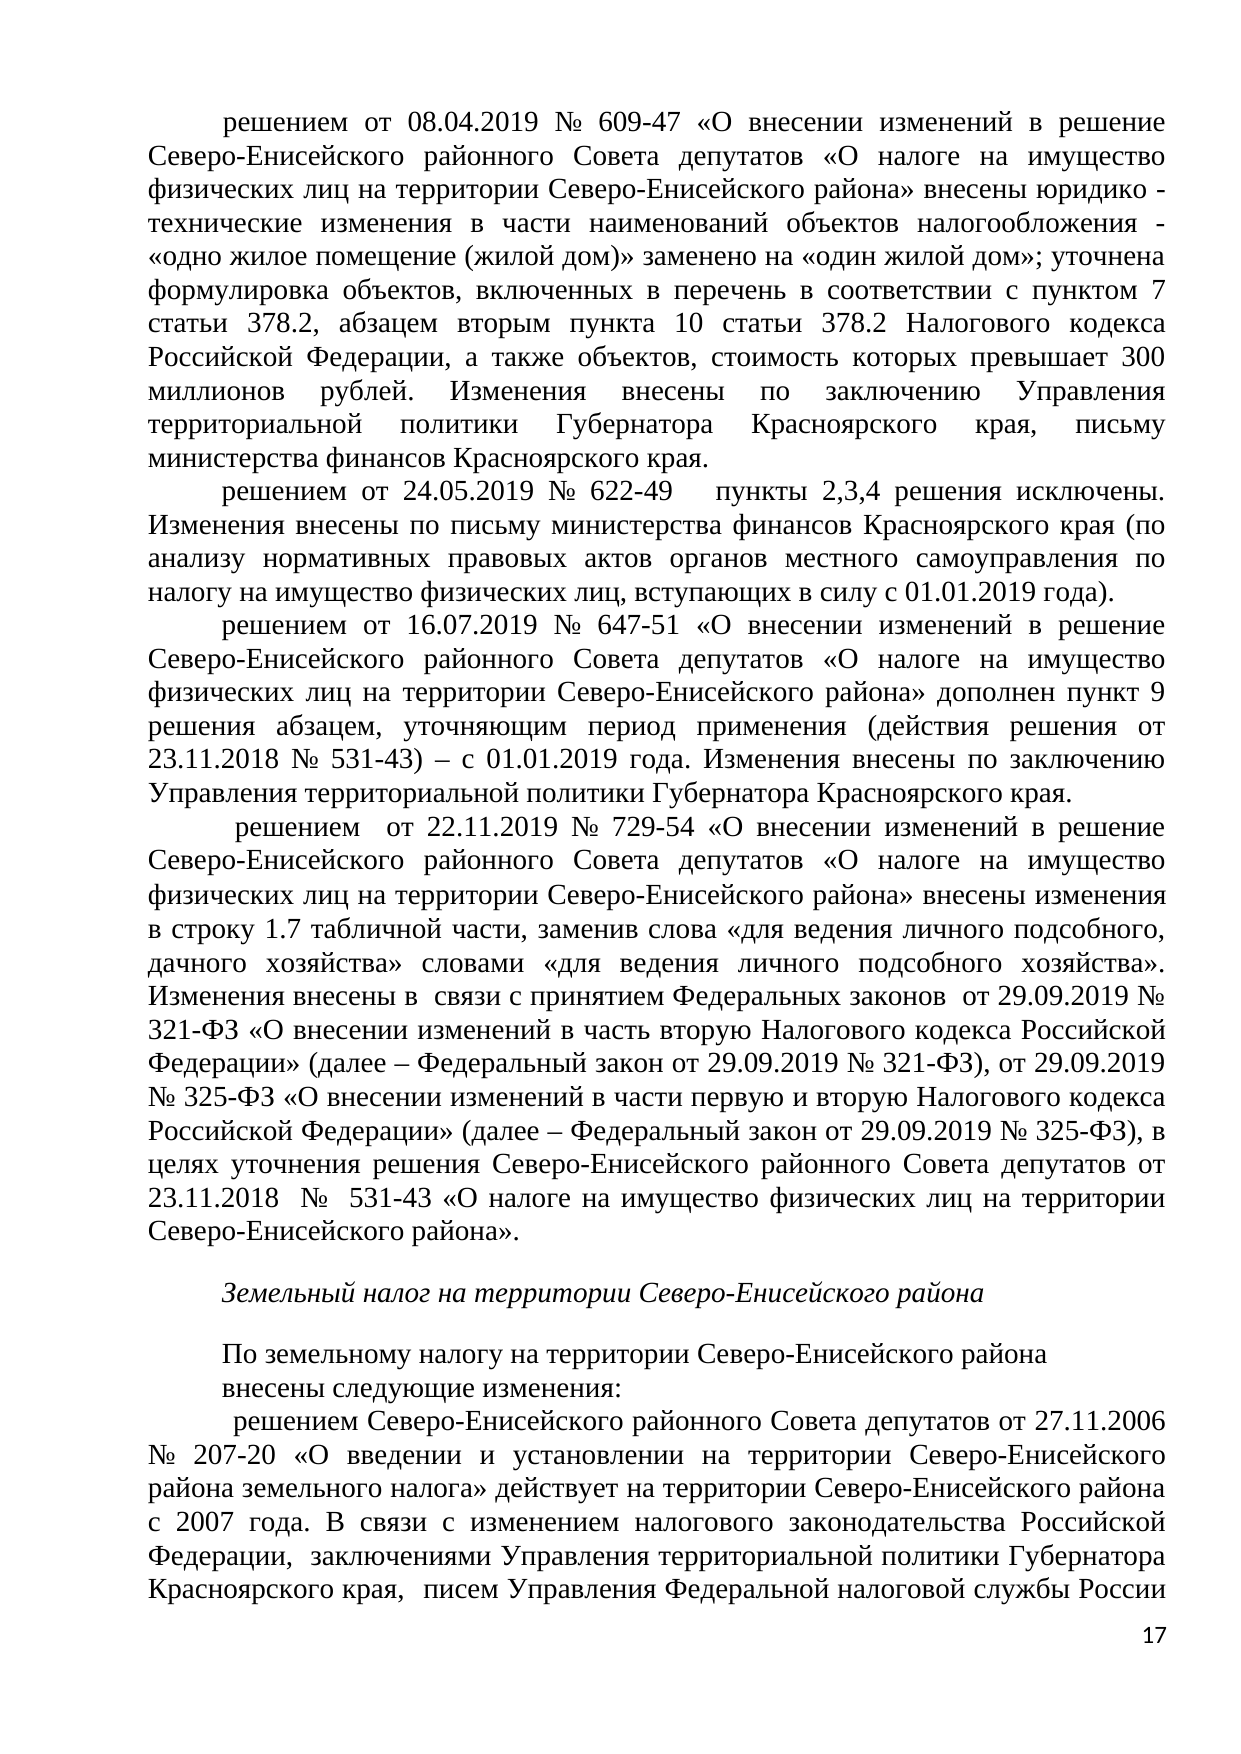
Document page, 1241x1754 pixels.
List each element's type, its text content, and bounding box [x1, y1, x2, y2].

text Земельный налог на территории Северо-Енисейского района [222, 1275, 1167, 1308]
text решением от 24.05.2019 № 622-49 пункты 2,3,4 решения исключены. Изменения внесены по письму министерства финансов Красноярского края (по анализу нормативных правовых актов органов местного самоуправления по налогу на имущество физических лиц, вступающих в силу с 01.01.2019 года). [148, 473, 1167, 607]
text По земельному налогу на территории Северо-Енисейского района [222, 1336, 1167, 1370]
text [148, 1403, 1167, 1607]
text внесены следующие изменения: [148, 1370, 1167, 1403]
text решением от 16.07.2019 № 647-51 «О внесении изменений в решение Северо-Енисейского районного Совета депутатов «О налоге на имущество физических лиц на территории Северо-Енисейского района» дополнен пункт 9 решения абзацем, уточняющим период применения (действия решения от 23.11.2018 № 531-43) – с 01.01.2019 года. Изменения внесены по заключению Управления территориальной политики Губернатора Красноярского края. решением от 22.11.2019 № 729-54 «О внесении изменений в решение Северо-Енисейского районного Совета депутатов «О налоге на имущество физических лиц на территории Северо-Енисейского района» внесены изменения в строку 1.7 табличной части, заменив слова «для ведения личного подсобного, дачного хозяйства» словами «для ведения личного подсобного хозяйства». Изменения внесены в связи с принятием Федеральных законов от 29.09.2019 № 321-ФЗ «О внесении изменений в часть вторую Налогового кодекса Российской Федерации» (далее – Федеральный закон от 29.09.2019 № 321-ФЗ), от 29.09.2019 № 325-ФЗ «О внесении изменений в части первую и вторую Налогового кодекса Российской Федерации» (далее – Федеральный закон от 29.09.2019 № 325-ФЗ), в целях уточнения решения Северо-Енисейского районного Совета депутатов от 23.11.2018 № 531-43 «О налоге на имущество физических лиц на территории Северо-Енисейского района». [148, 607, 1167, 1247]
text решением от 08.04.2019 № 609-47 «О внесении изменений в решение Северо-Енисейского районного Совета депутатов «О налоге на имущество физических лиц на территории Северо-Енисейского района» внесены юридико - технические изменения в части наименований объектов налогообложения - «одно жилое помещение (жилой дом)» заменено на «один жилой дом»; уточнена формулировка объектов, включенных в перечень в соответствии с пунктом 7 статьи 378.2, абзацем вторым пункта 10 статьи 378.2 Налогового кодекса Российской Федерации, а также объектов, стоимость которых превышает 300 миллионов рублей. Изменения внесены по заключению Управления территориальной политики Губернатора Красноярского края, письму министерства финансов Красноярского края. [148, 104, 1167, 473]
